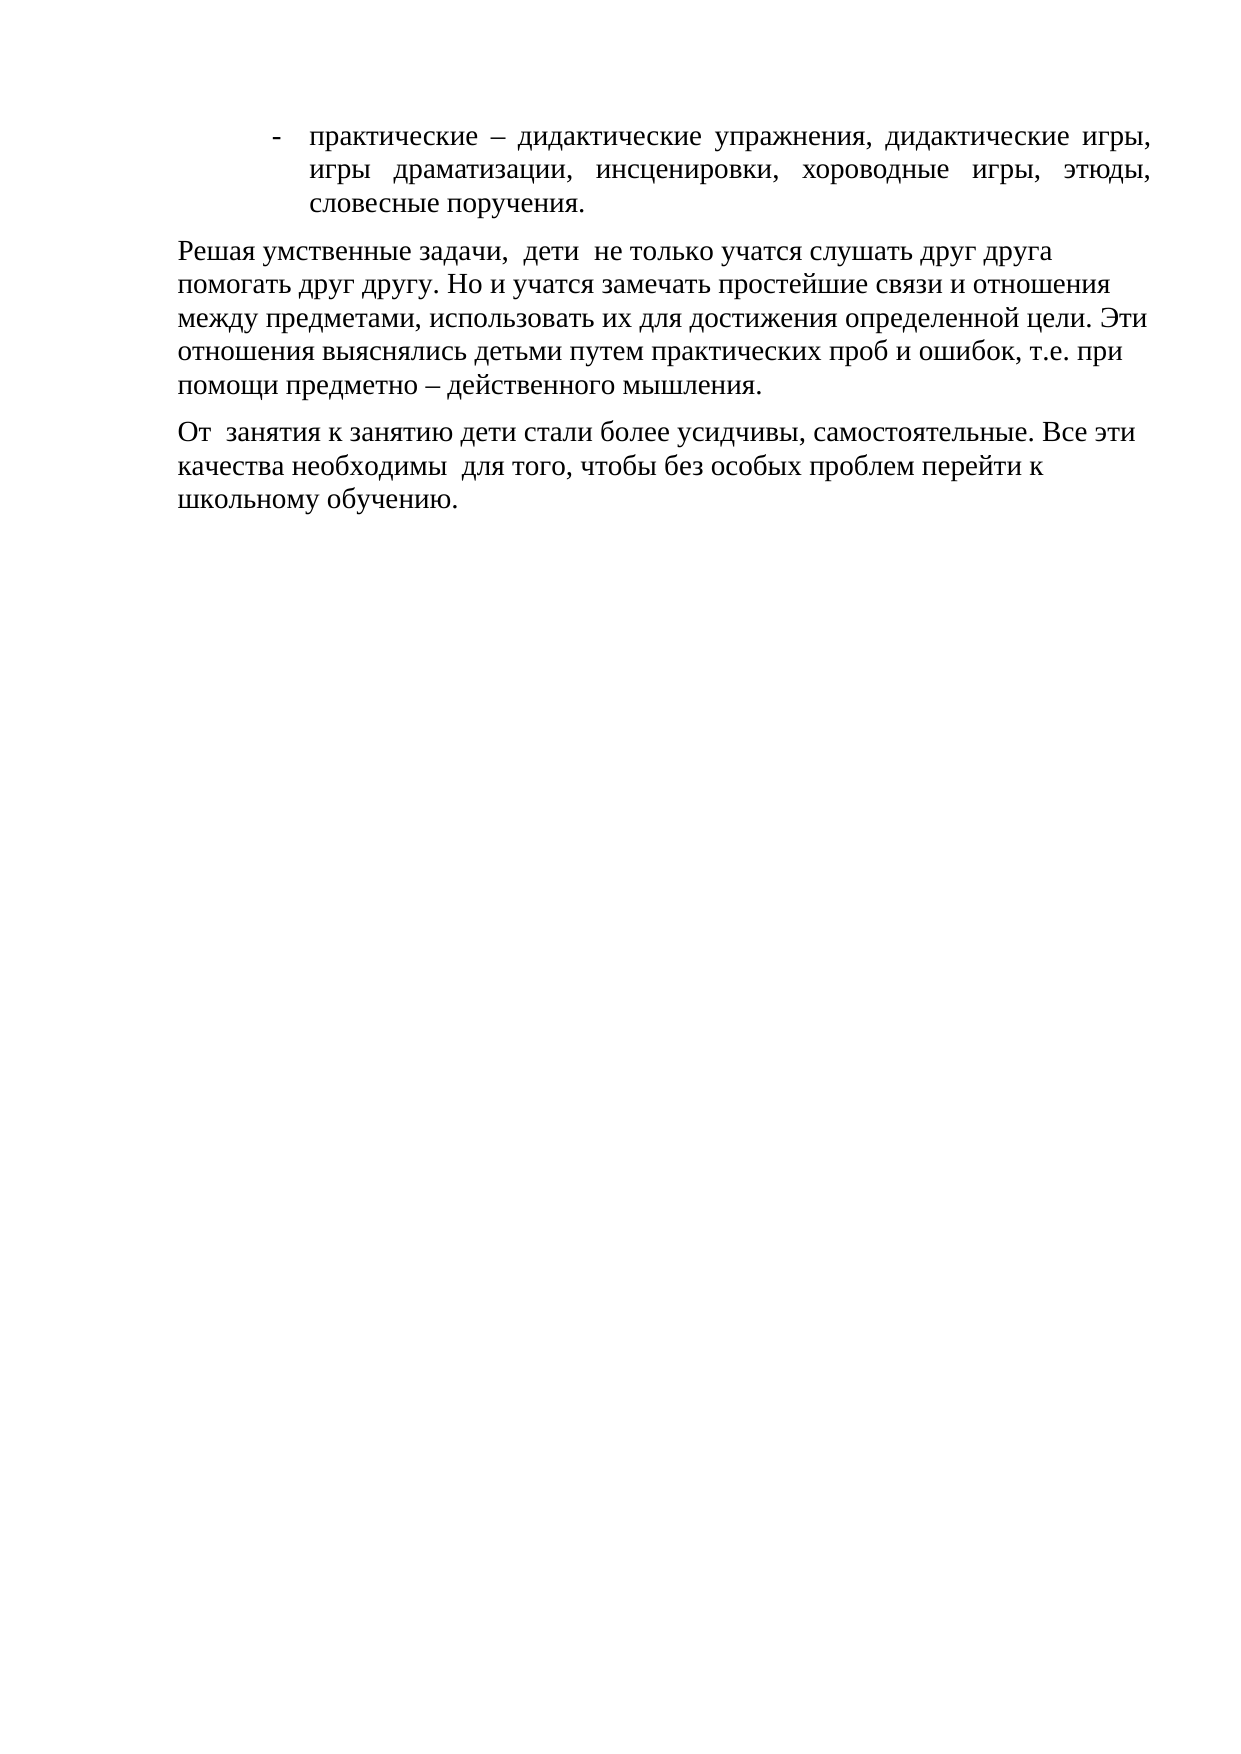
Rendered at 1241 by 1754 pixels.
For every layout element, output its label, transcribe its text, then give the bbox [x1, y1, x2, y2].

list практические – дидактические упражнения, дидактические игры, игры драматизации, инсценировки, хороводные игры, этюды, словесные поручения. [272, 118, 1152, 219]
text Решая умственные задачи, дети не только учатся слушать друг друга помогать друг другу. Но и учатся замечать простейшие связи и отношения между предметами, использовать их для достижения определенной цели. Эти отношения выяснялись детьми путем практических проб и ошибок, т.е. при помощи предметно – действенного мышления. [177, 233, 1152, 400]
text От занятия к занятию дети стали более усидчивы, самостоятельные. Все эти качества необходимы для того, чтобы без особых проблем перейти к школьному обучению. [177, 414, 1152, 515]
